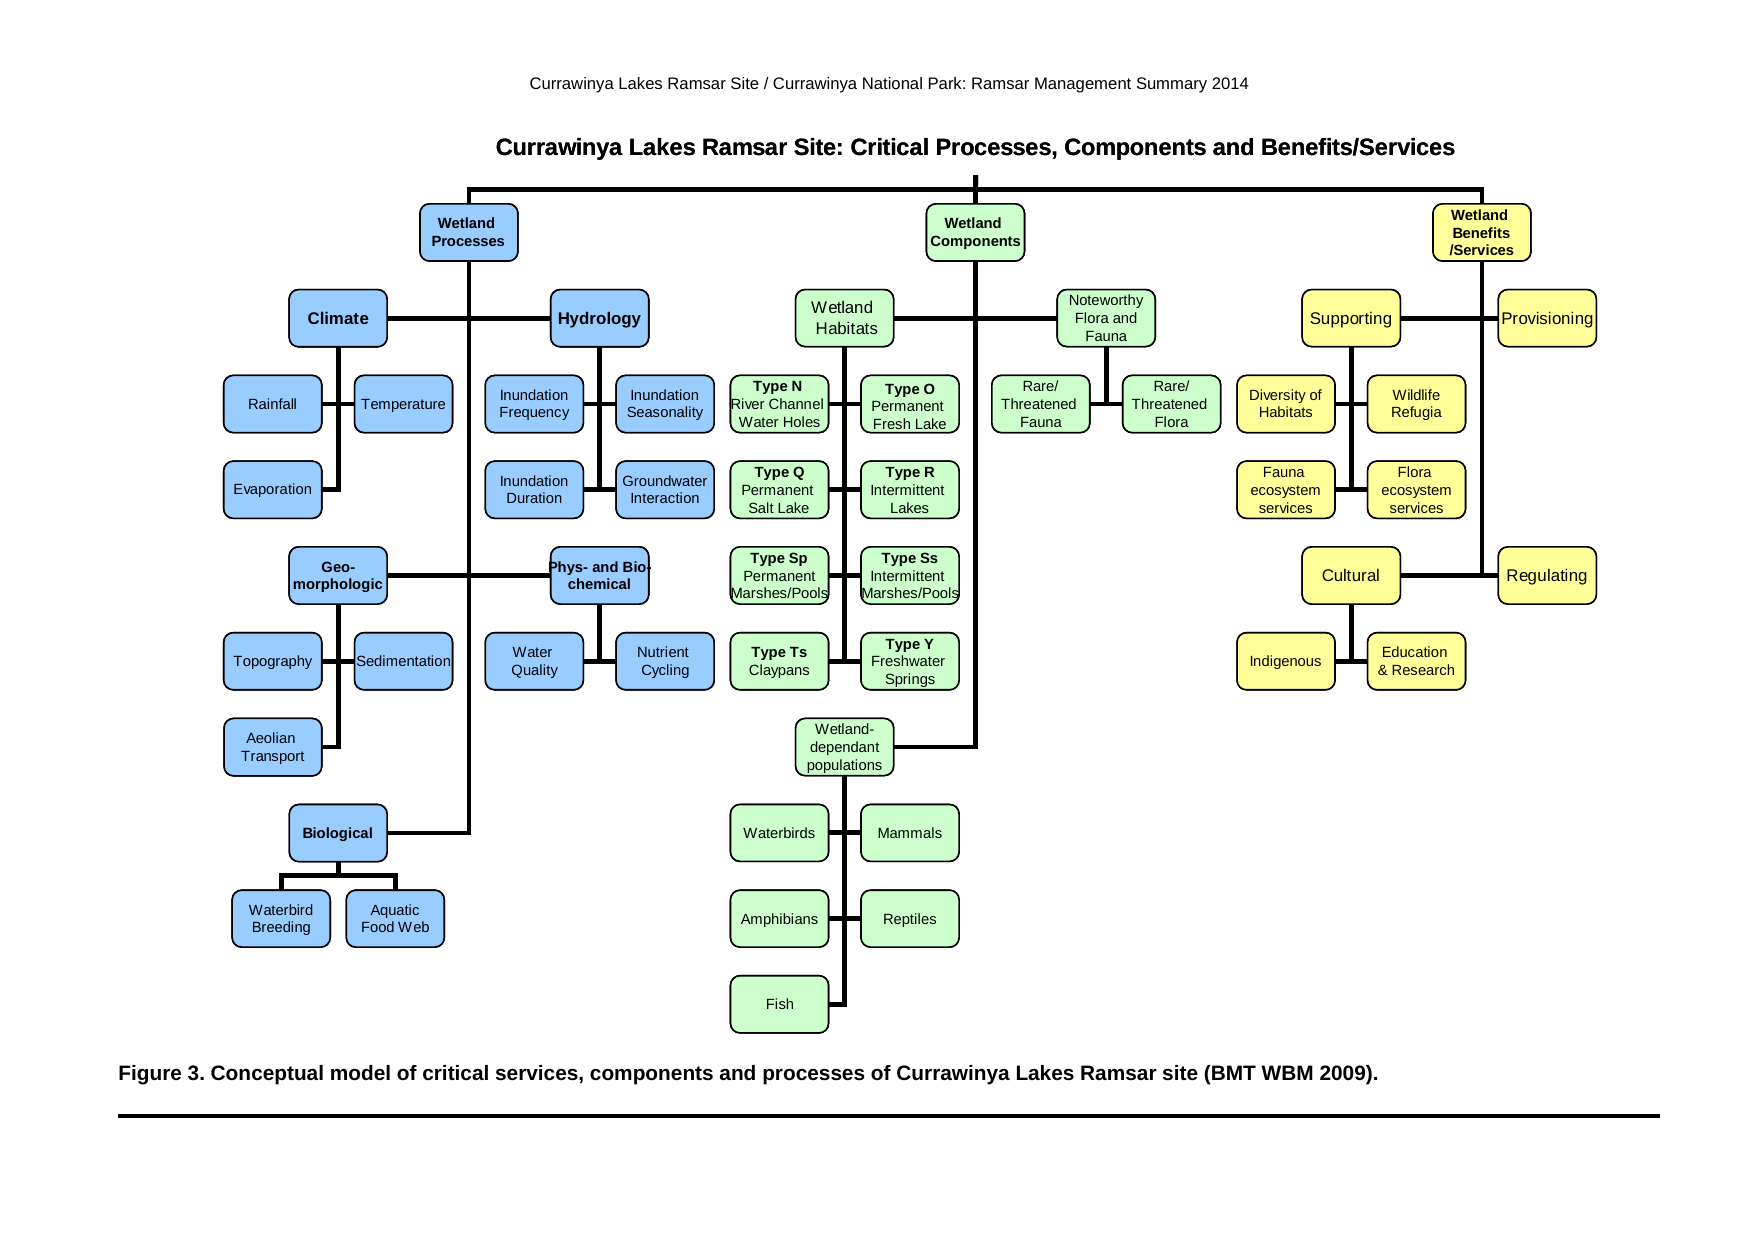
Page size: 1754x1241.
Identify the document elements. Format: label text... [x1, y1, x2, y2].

title Figure 3. Conceptual model of critical services, components and processes of Currawinya Lakes Ramsar site (BMT WBM 2009). [118, 143, 1660, 1085]
